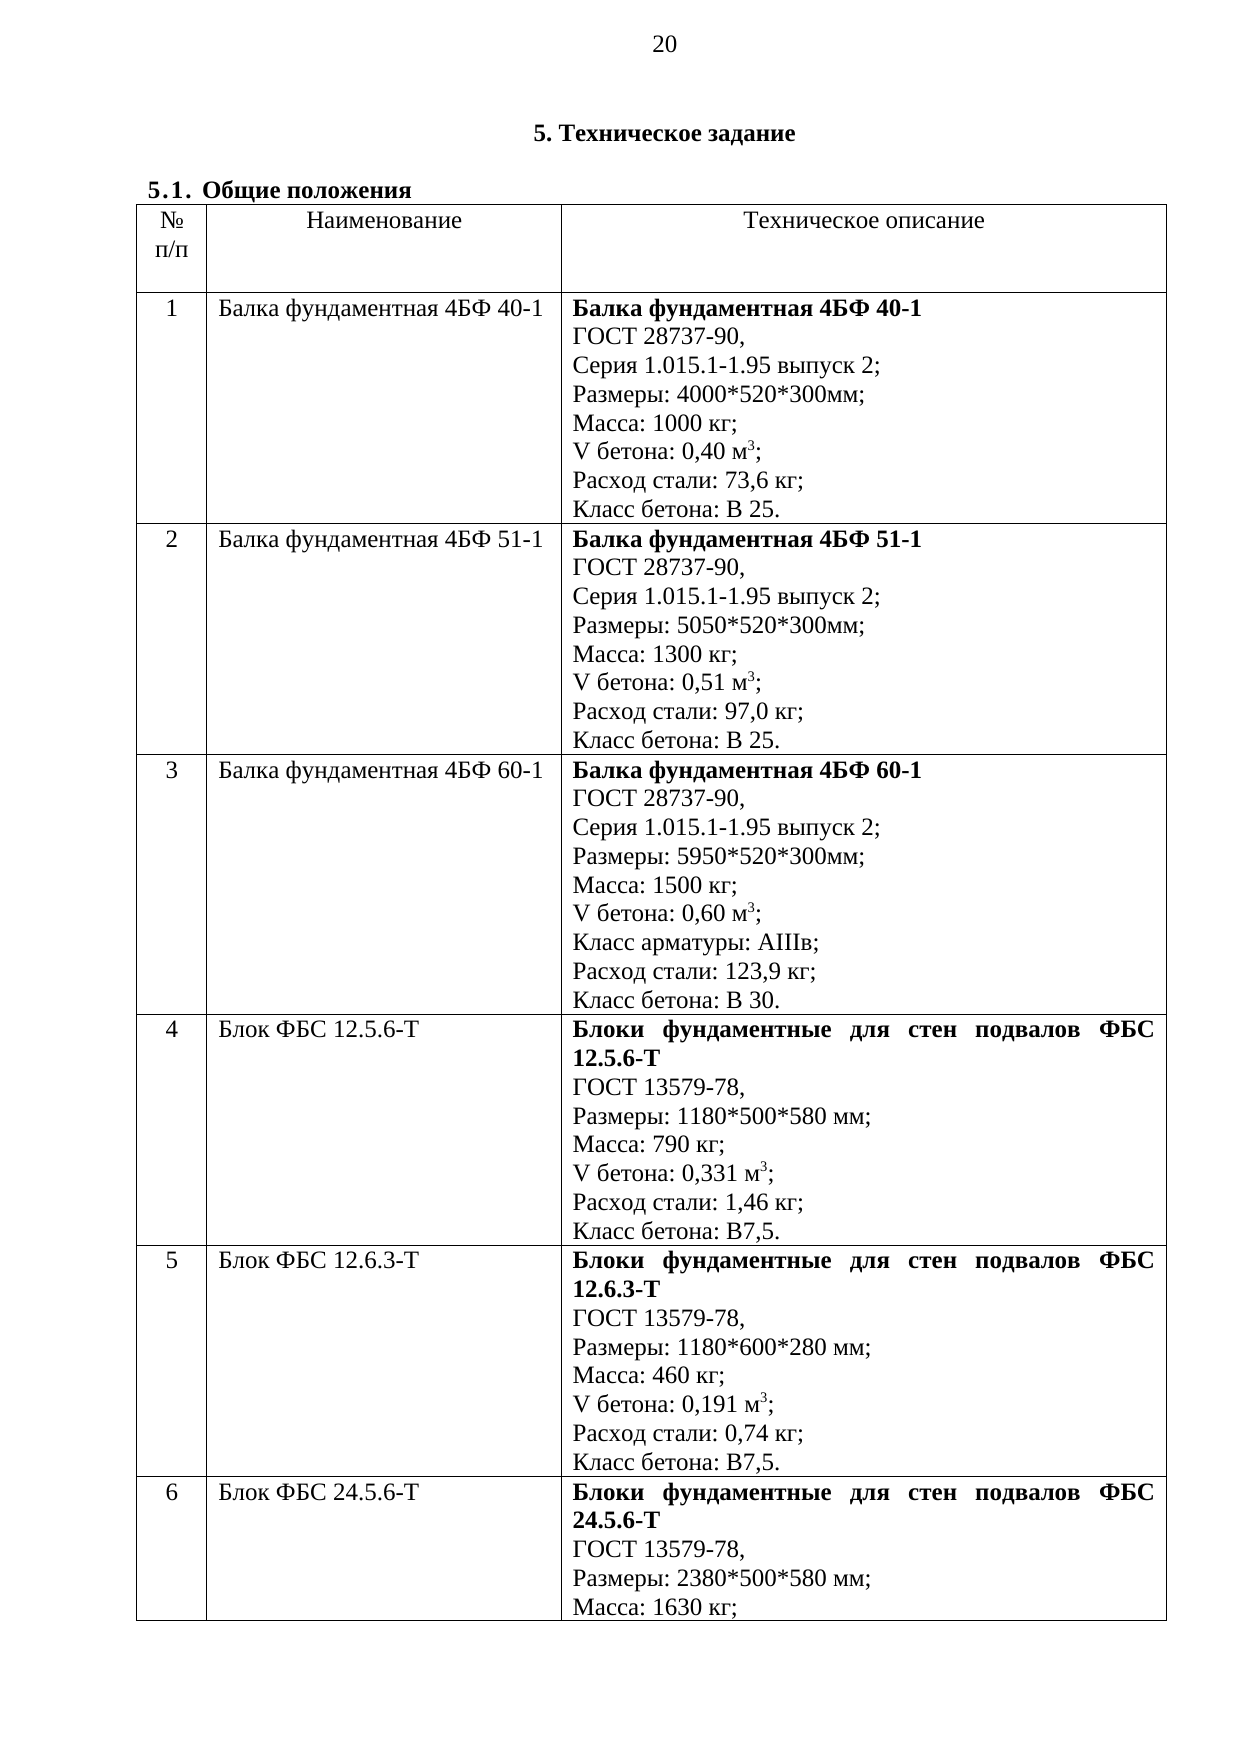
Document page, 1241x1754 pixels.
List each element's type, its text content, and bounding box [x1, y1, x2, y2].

table_cell 4 [137, 1015, 206, 1244]
text 5.1. Общие положения [148, 176, 1181, 204]
table_cell Балка фундаментная 4БФ 51-1 ГОСТ 28737-90, Серия 1.015.1-1.95 выпуск 2; Размеры: 5050*520*300мм; Масса: 1300 кг; V бетона: 0,51 м3; Расход стали: 97,0 кг; Класс бетона: В 25. [562, 524, 1166, 754]
table_header Техническое описание [562, 205, 1166, 292]
table_cell 3 [137, 755, 206, 1013]
table_cell 5 [137, 1246, 206, 1476]
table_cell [562, 1477, 1166, 1620]
table_cell Блоки фундаментные для стен подвалов ФБС 12.6.3-Т ГОСТ 13579-78, Размеры: 1180*600*280 мм; Масса: 460 кг; V бетона: 0,191 м3; Расход стали: 0,74 кг; Класс бетона: В7,5. [562, 1246, 1166, 1476]
table_cell Балка фундаментная 4БФ 40-1 ГОСТ 28737-90, Серия 1.015.1-1.95 выпуск 2; Размеры: 4000*520*300мм; Масса: 1000 кг; V бетона: 0,40 м3; Расход стали: 73,6 кг; Класс бетона: В 25. [562, 293, 1166, 523]
table_header № п/п [137, 205, 206, 292]
table_cell Блок ФБС 12.5.6-Т [207, 1015, 561, 1244]
table_cell 1 [137, 293, 206, 523]
table_cell Балка фундаментная 4БФ 60-1 ГОСТ 28737-90, Серия 1.015.1-1.95 выпуск 2; Размеры: 5950*520*300мм; Масса: 1500 кг; V бетона: 0,60 м3; Класс арматуры: АIIIв; Расход стали: 123,9 кг; Класс бетона: В 30. [562, 755, 1166, 1013]
table_header Наименование [207, 205, 561, 292]
table_cell Блок ФБС 12.6.3-Т [207, 1246, 561, 1476]
table_cell Блок ФБС 24.5.6-Т [207, 1477, 561, 1620]
subtitle 5. Техническое задание [148, 118, 1181, 147]
table_cell Балка фундаментная 4БФ 51-1 [207, 524, 561, 754]
table_cell Балка фундаментная 4БФ 60-1 [207, 755, 561, 1013]
table_cell 2 [137, 524, 206, 754]
table_cell Блоки фундаментные для стен подвалов ФБС 12.5.6-Т ГОСТ 13579-78, Размеры: 1180*500*580 мм; Масса: 790 кг; V бетона: 0,331 м3; Расход стали: 1,46 кг; Класс бетона: В7,5. [562, 1015, 1166, 1244]
table_cell 6 [137, 1477, 206, 1620]
table_cell Балка фундаментная 4БФ 40-1 [207, 293, 561, 523]
